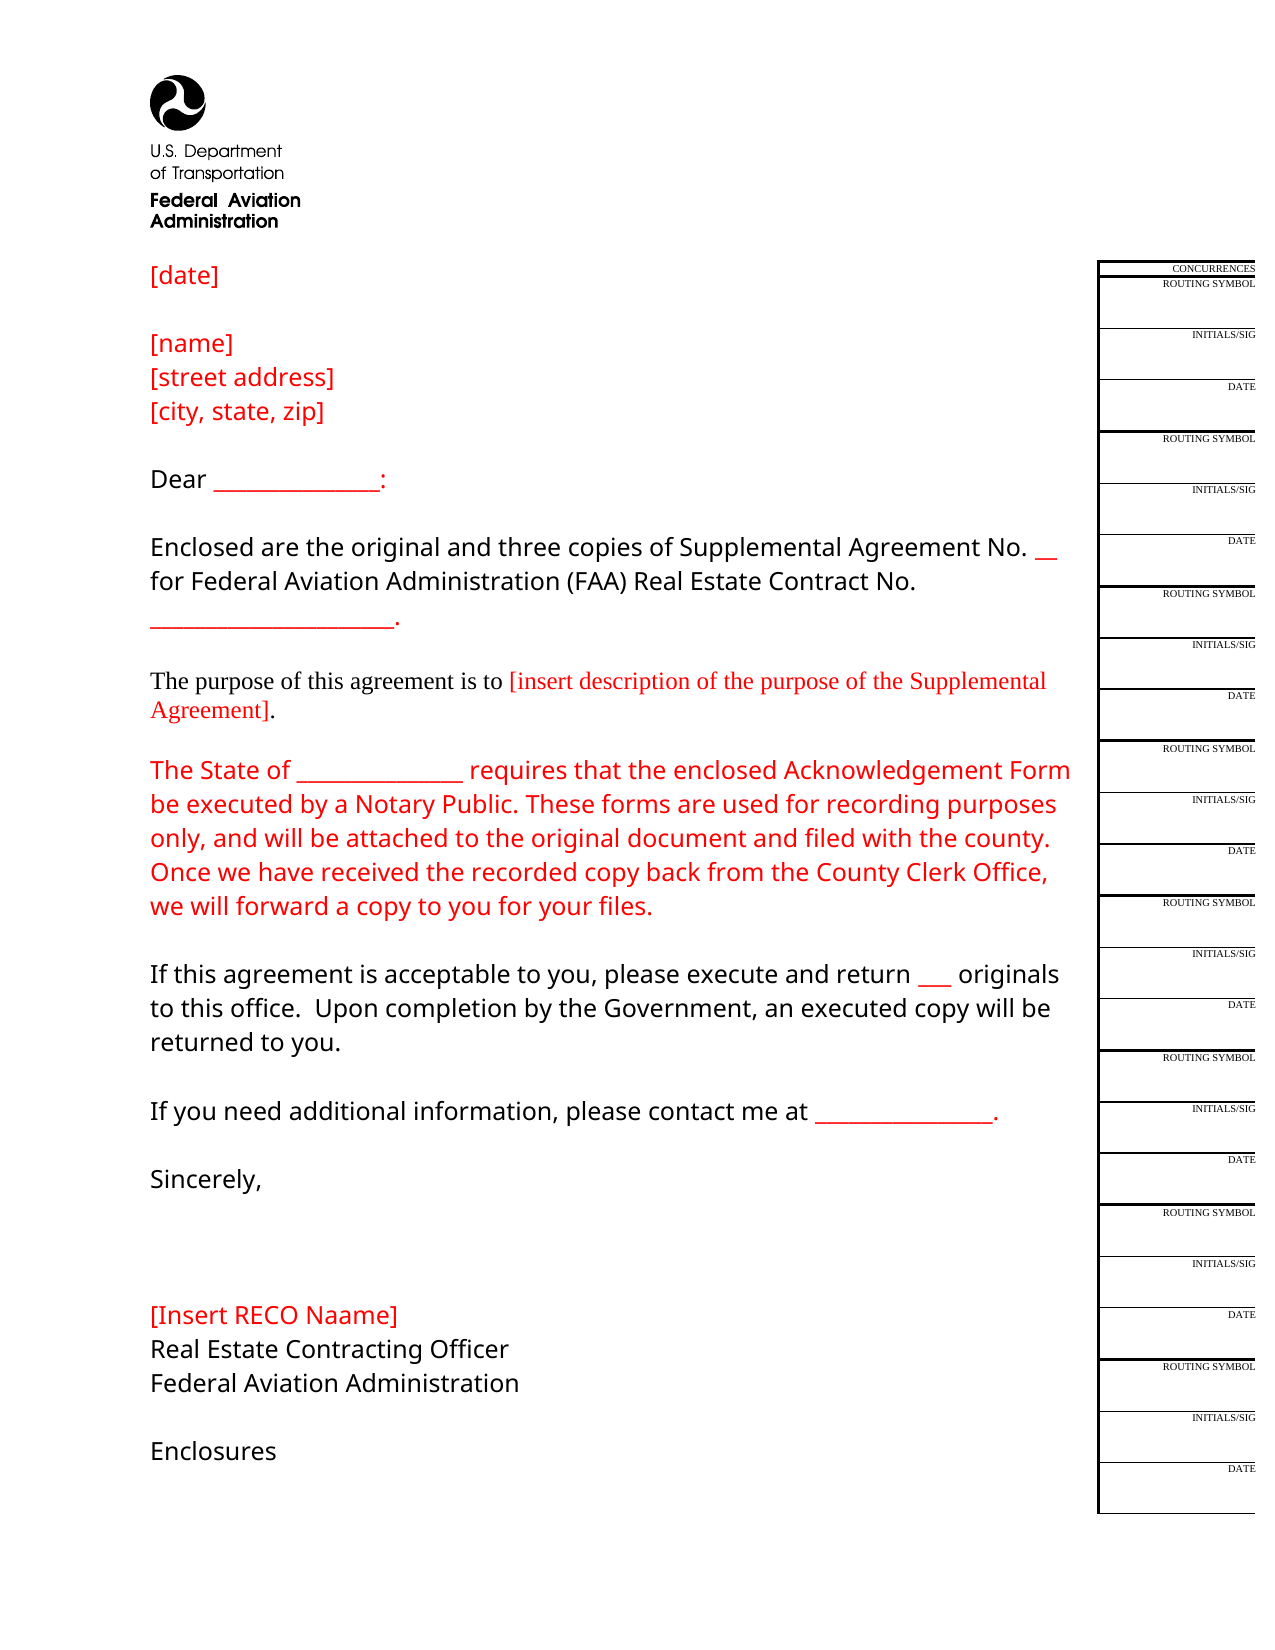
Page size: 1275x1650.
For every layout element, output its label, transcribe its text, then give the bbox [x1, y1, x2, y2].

text Enclosures [150, 1434, 1078, 1468]
text Dear _______________: [150, 462, 1078, 496]
text [date] [150, 257, 1078, 292]
text If this agreement is acceptable to you, please execute and return ___ originals to this office. Upon completion by the Government, an executed copy will be returned to you. [150, 957, 1078, 1059]
text The State of _______________ requires that the enclosed Acknowledgement Form be executed by a Notary Public. These forms are used for recording purposes only, and will be attached to the original document and filed with the county. Once we have received the recorded copy back from the County Clerk Office, we will forward a copy to you for your files. [150, 752, 1078, 923]
text Sincerely, [150, 1161, 1078, 1195]
text [city, state, zip] [150, 394, 1078, 428]
text [Insert RECO Naame] [150, 1297, 1078, 1332]
text [name] [150, 326, 1078, 360]
text Federal Aviation Administration [150, 1366, 1078, 1400]
text If you need additional information, please contact me at ________________. [150, 1093, 1078, 1127]
text Real Estate Contracting Officer [150, 1332, 1078, 1366]
text The purpose of this agreement is to [insert description of the purpose of the Supplemental Agreement]. [150, 666, 1078, 724]
text Enclosed are the original and three copies of Supplemental Agreement No. __ for Federal Aviation Administration (FAA) Real Estate Contract No. ______________________. [150, 530, 1078, 632]
text [street address] [150, 360, 1078, 394]
